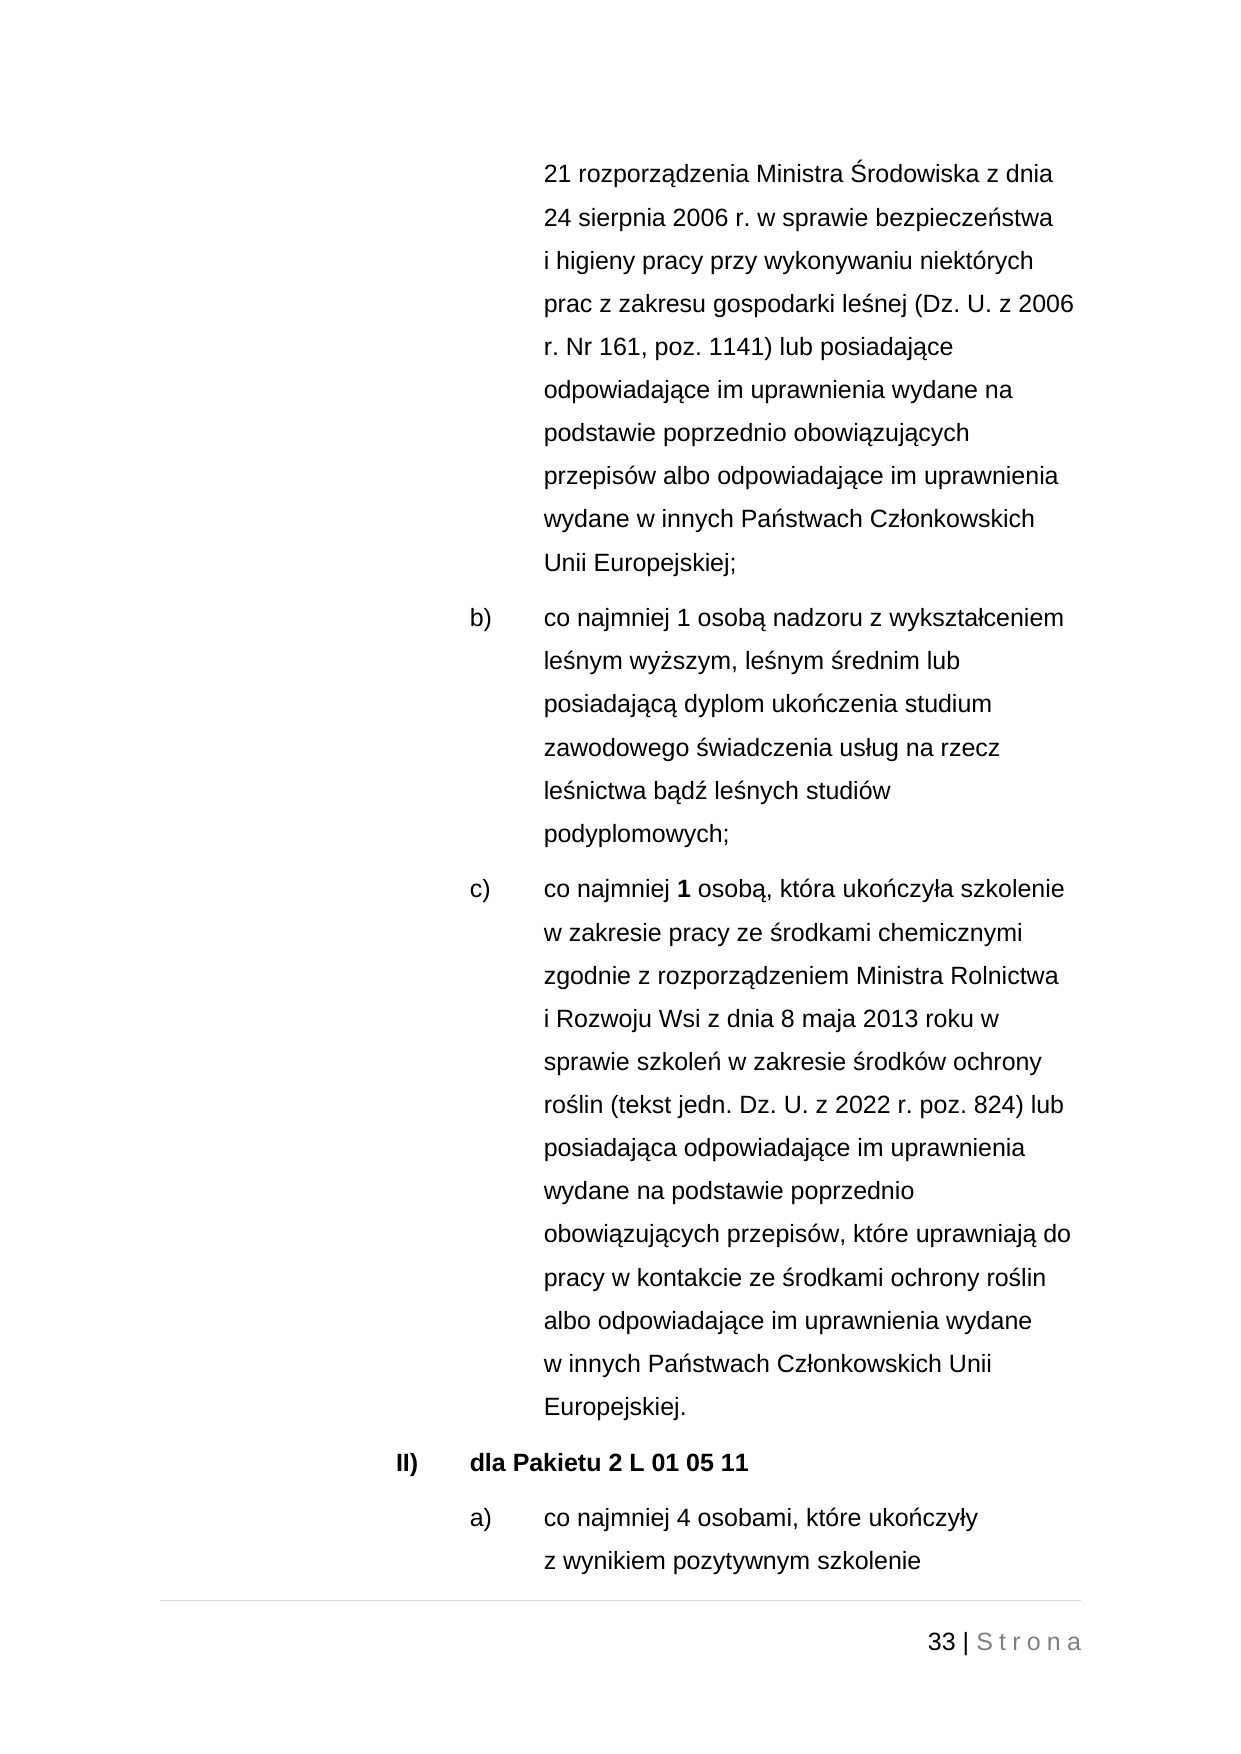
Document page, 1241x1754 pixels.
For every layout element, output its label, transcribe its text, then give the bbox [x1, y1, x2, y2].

text b) co najmniej 1 osobą nadzoru z wykształceniem leśnym wyższym, leśnym średnim lub posiadającą dyplom ukończenia studium zawodowego świadczenia usług na rzecz leśnictwa bądź leśnych studiów podyplomowych; [469, 603, 1081, 848]
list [469, 1503, 1081, 1575]
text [469, 159, 1081, 576]
text II) dla Pakietu 2 L 01 05 11 [396, 1448, 1081, 1476]
text c) co najmniej 1 osobą, która ukończyła szkolenie w zakresie pracy ze środkami chemicznymi zgodnie z rozporządzeniem Ministra Rolnictwa i Rozwoju Wsi z dnia 8 maja 2013 roku w sprawie szkoleń w zakresie środków ochrony roślin (tekst jedn. Dz. U. z 2022 r. poz. 824) lub posiadająca odpowiadające im uprawnienia wydane na podstawie poprzednio obowiązujących przepisów, które uprawniają do pracy w kontakcie ze środkami ochrony roślin albo odpowiadające im uprawnienia wydane w innych Państwach Członkowskich Unii Europejskiej. [469, 874, 1081, 1421]
